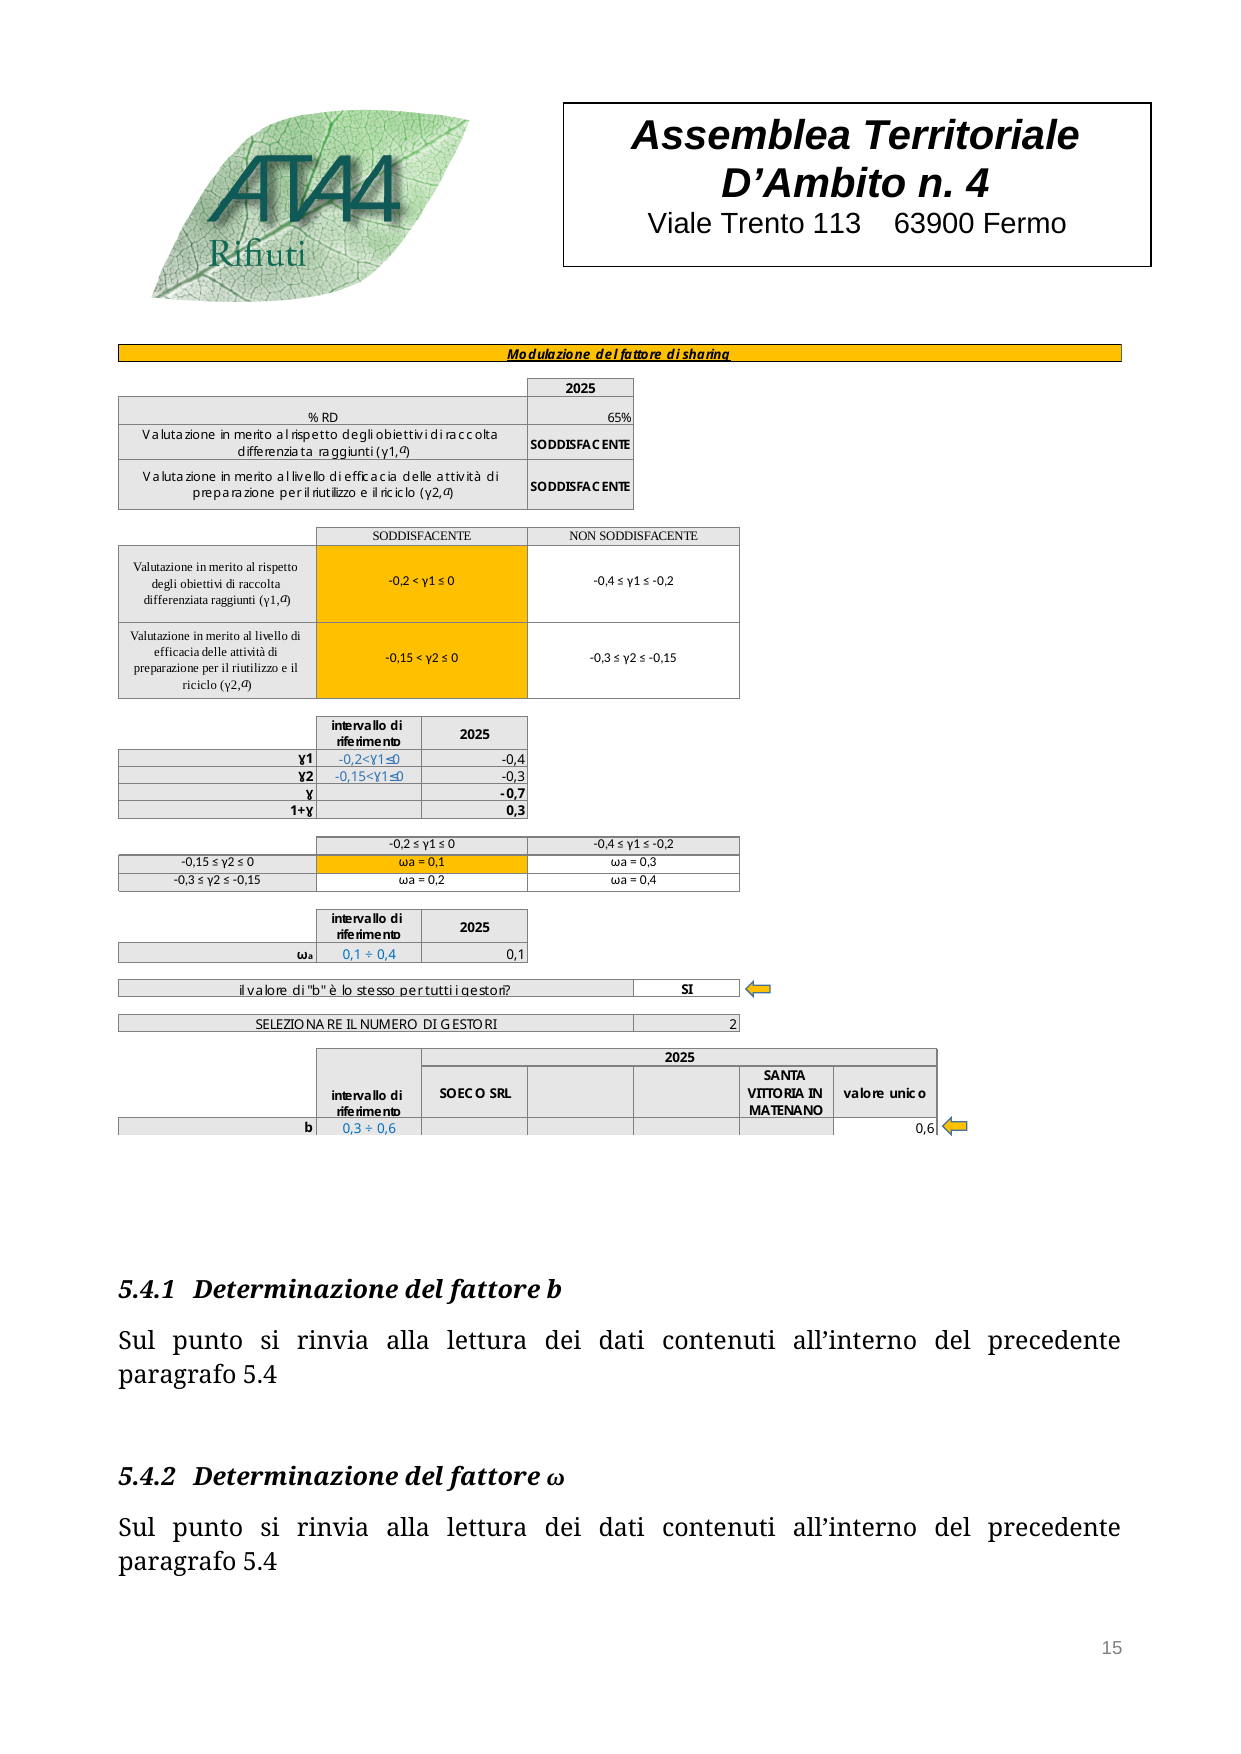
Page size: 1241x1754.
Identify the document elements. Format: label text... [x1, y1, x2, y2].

subtitle Determinazione del fattore b [118, 1272, 1122, 1306]
text Sul punto si rinvia alla lettura dei dati contenuti all’interno del precedente paragrafo 5.4 [118, 1509, 1122, 1577]
text Sul punto si rinvia alla lettura dei dati contenuti all’interno del precedente paragrafo 5.4 [118, 1322, 1122, 1391]
subtitle Determinazione del fattore ω [118, 1459, 1122, 1493]
